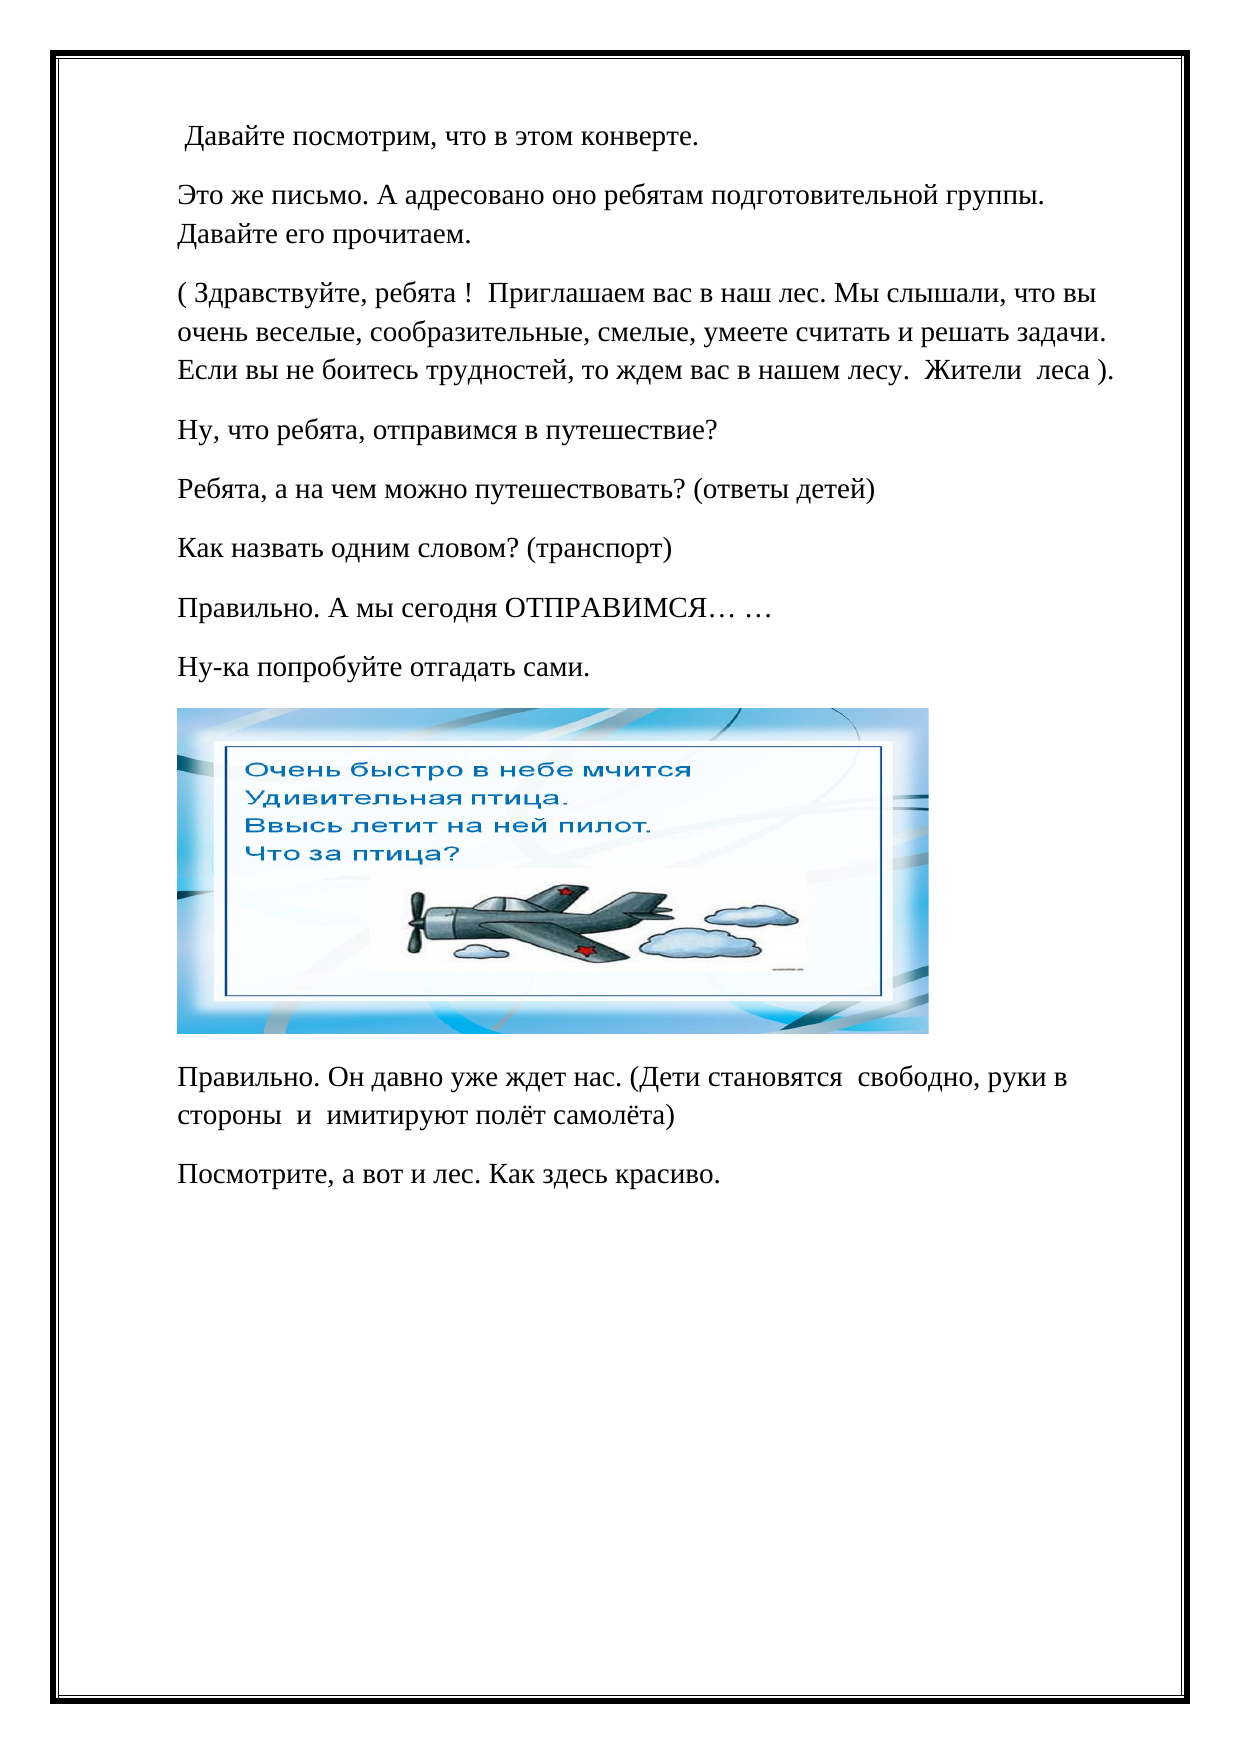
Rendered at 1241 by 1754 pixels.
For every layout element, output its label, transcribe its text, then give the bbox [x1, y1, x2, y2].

text Это же письмо. А адресовано оно ребятам подготовительной группы. Давайте его прочитаем. [177, 177, 1152, 249]
text Как назвать одним словом? (транспорт) [177, 531, 1152, 564]
text Давайте посмотрим, что в этом конверте. [177, 118, 1152, 152]
picture [177, 708, 929, 1034]
text Ребята, а на чем можно путешествовать? (ответы детей) [177, 471, 1152, 505]
text Правильно. А мы сегодня ОТПРАВИМСЯ… … [177, 590, 1152, 623]
text ( Здравствуйте, ребята ! Приглашаем вас в наш лес. Мы слышали, что вы очень веселые, сообразительные, смелые, умеете считать и решать задачи. Если вы не боитесь трудностей, то ждем вас в нашем лесу. Жители леса ). [177, 275, 1152, 386]
text Ну, что ребята, отправимся в путешествие? [177, 412, 1152, 445]
text Правильно. Он давно уже ждет нас. (Дети становятся свободно, руки в стороны и имитируют полёт самолёта) [177, 1059, 1152, 1131]
text Посмотрите, а вот и лес. Как здесь красиво. [177, 1157, 1152, 1190]
text Ну-ка попробуйте отгадать сами. [177, 649, 1152, 683]
